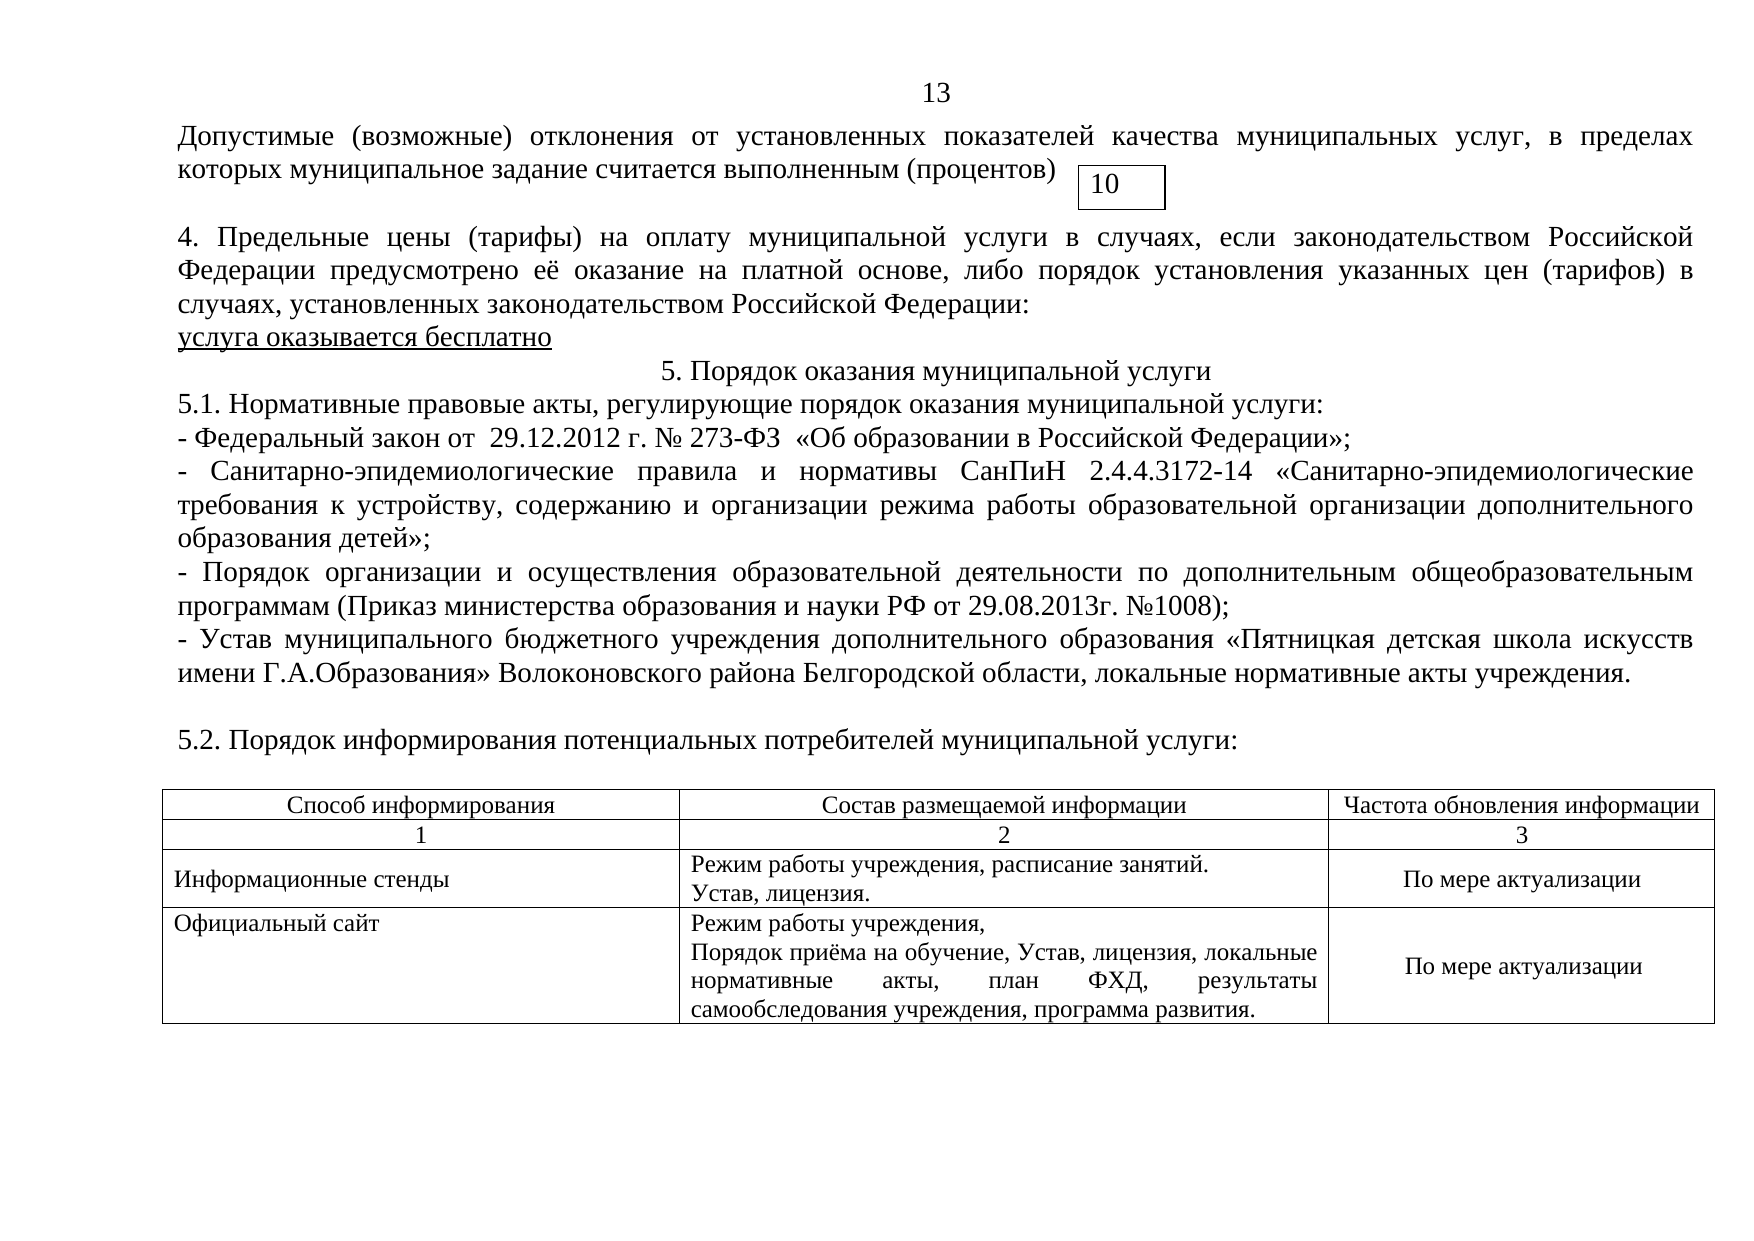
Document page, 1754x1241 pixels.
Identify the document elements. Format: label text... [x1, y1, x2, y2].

text - Порядок организации и осуществления образовательной деятельности по дополнительным общеобразовательным программам (Приказ министерства образования и науки РФ от 29.08.2013г. №1008); [177, 554, 1695, 621]
table_cell По мере актуализации [1329, 908, 1714, 1023]
table_cell Режим работы учреждения, Порядок приёма на обучение, Устав, лицензия, локальные нормативные акты, план ФХД, результаты самообследования учреждения, программа развития. [680, 908, 1328, 1023]
table_cell Режим работы учреждения, расписание занятий. Устав, лицензия. [680, 850, 1328, 907]
text 4. Предельные цены (тарифы) на оплату муниципальной услуги в случаях, если законодательством Российской Федерации предусмотрено её оказание на платной основе, либо порядок установления указанных цен (тарифов) в случаях, установленных законодательством Российской Федерации: [177, 219, 1695, 319]
table_cell 1 [163, 820, 679, 848]
text 5.1. Нормативные правовые акты, регулирующие порядок оказания муниципальной услуги: [177, 386, 1695, 420]
text 5. Порядок оказания муниципальной услуги [177, 353, 1695, 386]
table_header Частота обновления информации [1329, 790, 1714, 819]
table_cell По мере актуализации [1329, 850, 1714, 907]
text 5.2. Порядок информирования потенциальных потребителей муниципальной услуги: [177, 722, 1695, 755]
text - Санитарно-эпидемиологические правила и нормативы СанПиН 2.4.4.3172-14 «Санитарно-эпидемиологические требования к устройству, содержанию и организации режима работы образовательной организации дополнительного образования детей»; [177, 453, 1695, 554]
table_cell Официальный сайт [163, 908, 679, 1023]
text - Федеральный закон от 29.12.2012 г. № 273-ФЗ «Об образовании в Российской Федерации»; [177, 420, 1695, 453]
text Допустимые (возможные) отклонения от установленных показателей качества муниципальных услуг, в пределах которых муниципальное задание считается выполненным (процентов) [177, 118, 1695, 185]
table_header Способ информирования [163, 790, 679, 819]
table_header 10 [1079, 166, 1164, 209]
table_cell 3 [1329, 820, 1714, 848]
text услуга оказывается бесплатно [177, 319, 1695, 353]
table_cell 2 [680, 820, 1328, 848]
table_header Состав размещаемой информации [680, 790, 1328, 819]
text - Устав муниципального бюджетного учреждения дополнительного образования «Пятницкая детская школа искусств имени Г.А.Образования» Волоконовского района Белгородской области, локальные нормативные акты учреждения. [177, 621, 1695, 688]
table_cell Информационные стенды [163, 850, 679, 907]
